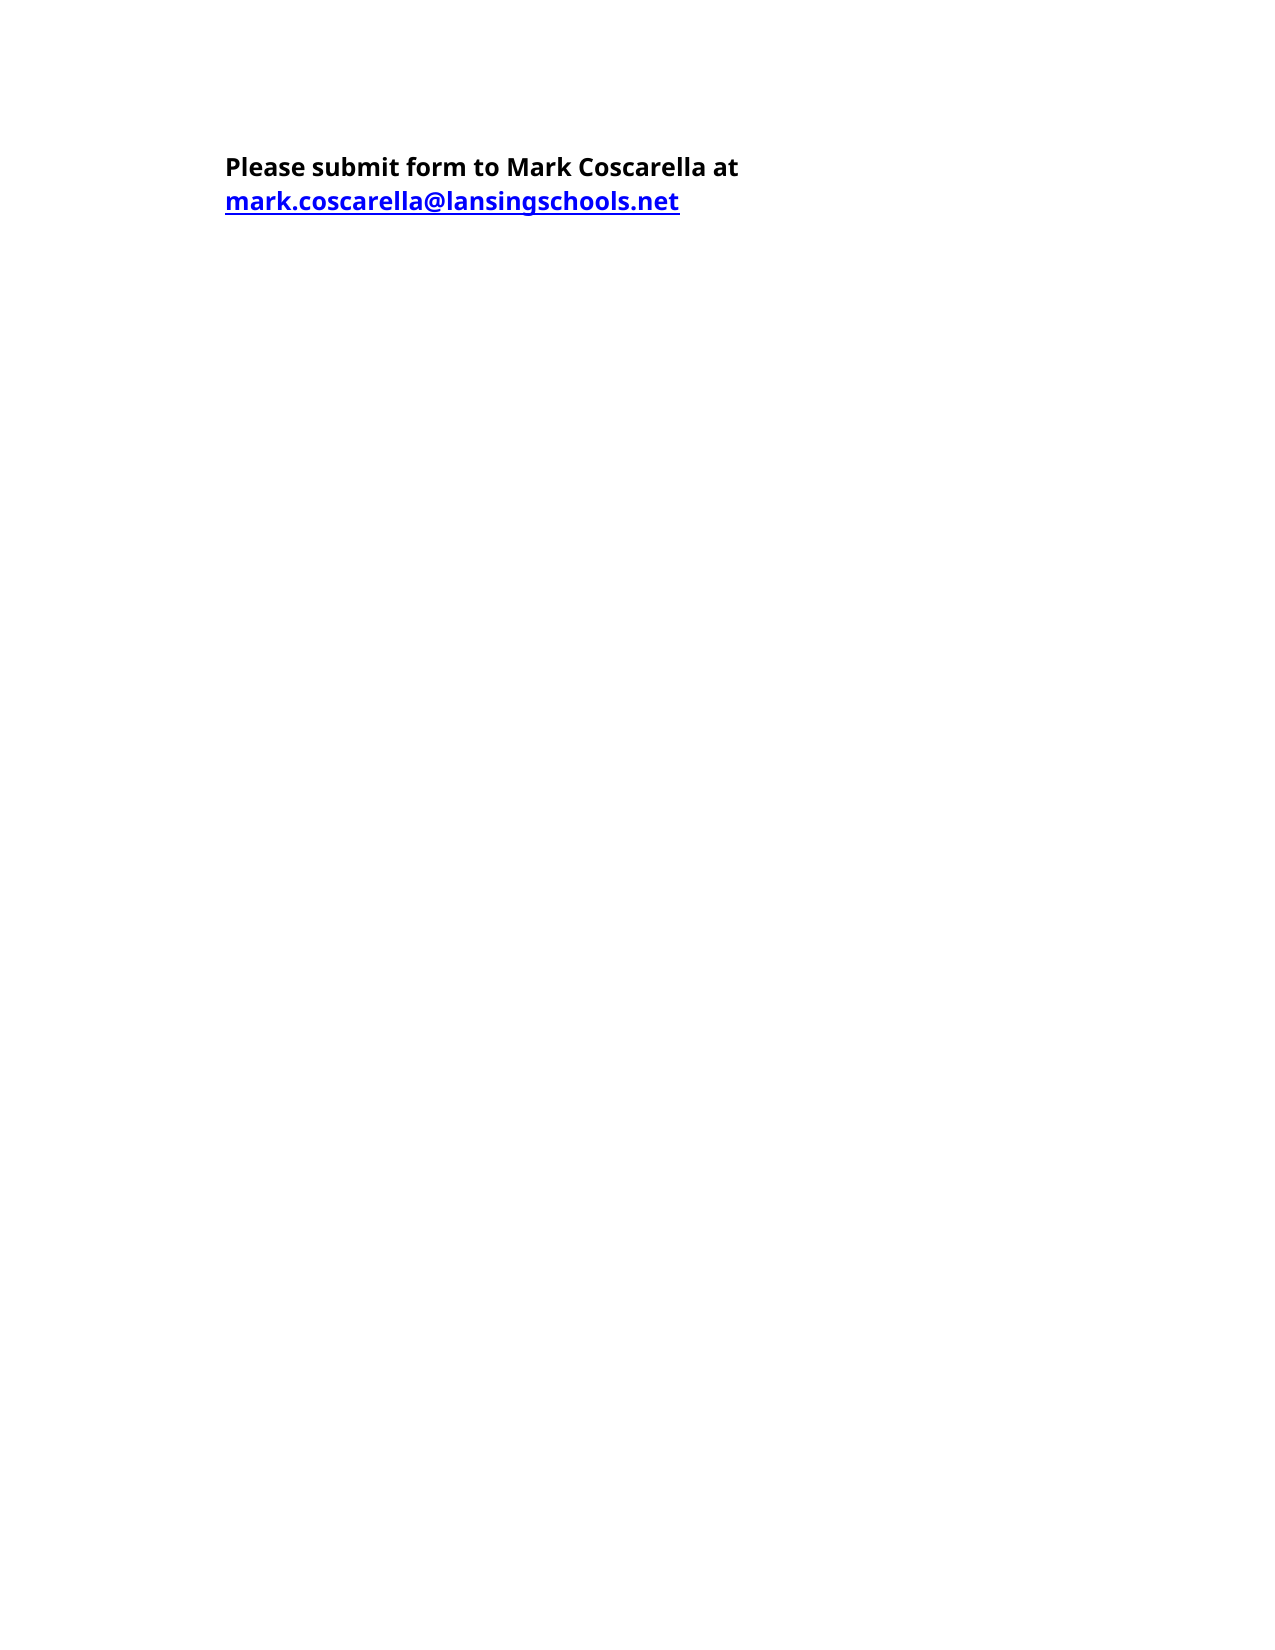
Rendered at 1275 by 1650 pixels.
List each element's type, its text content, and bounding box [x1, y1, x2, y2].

list Please submit form to Mark Coscarella at mark.coscarella@lansingschools.net [225, 150, 1125, 218]
